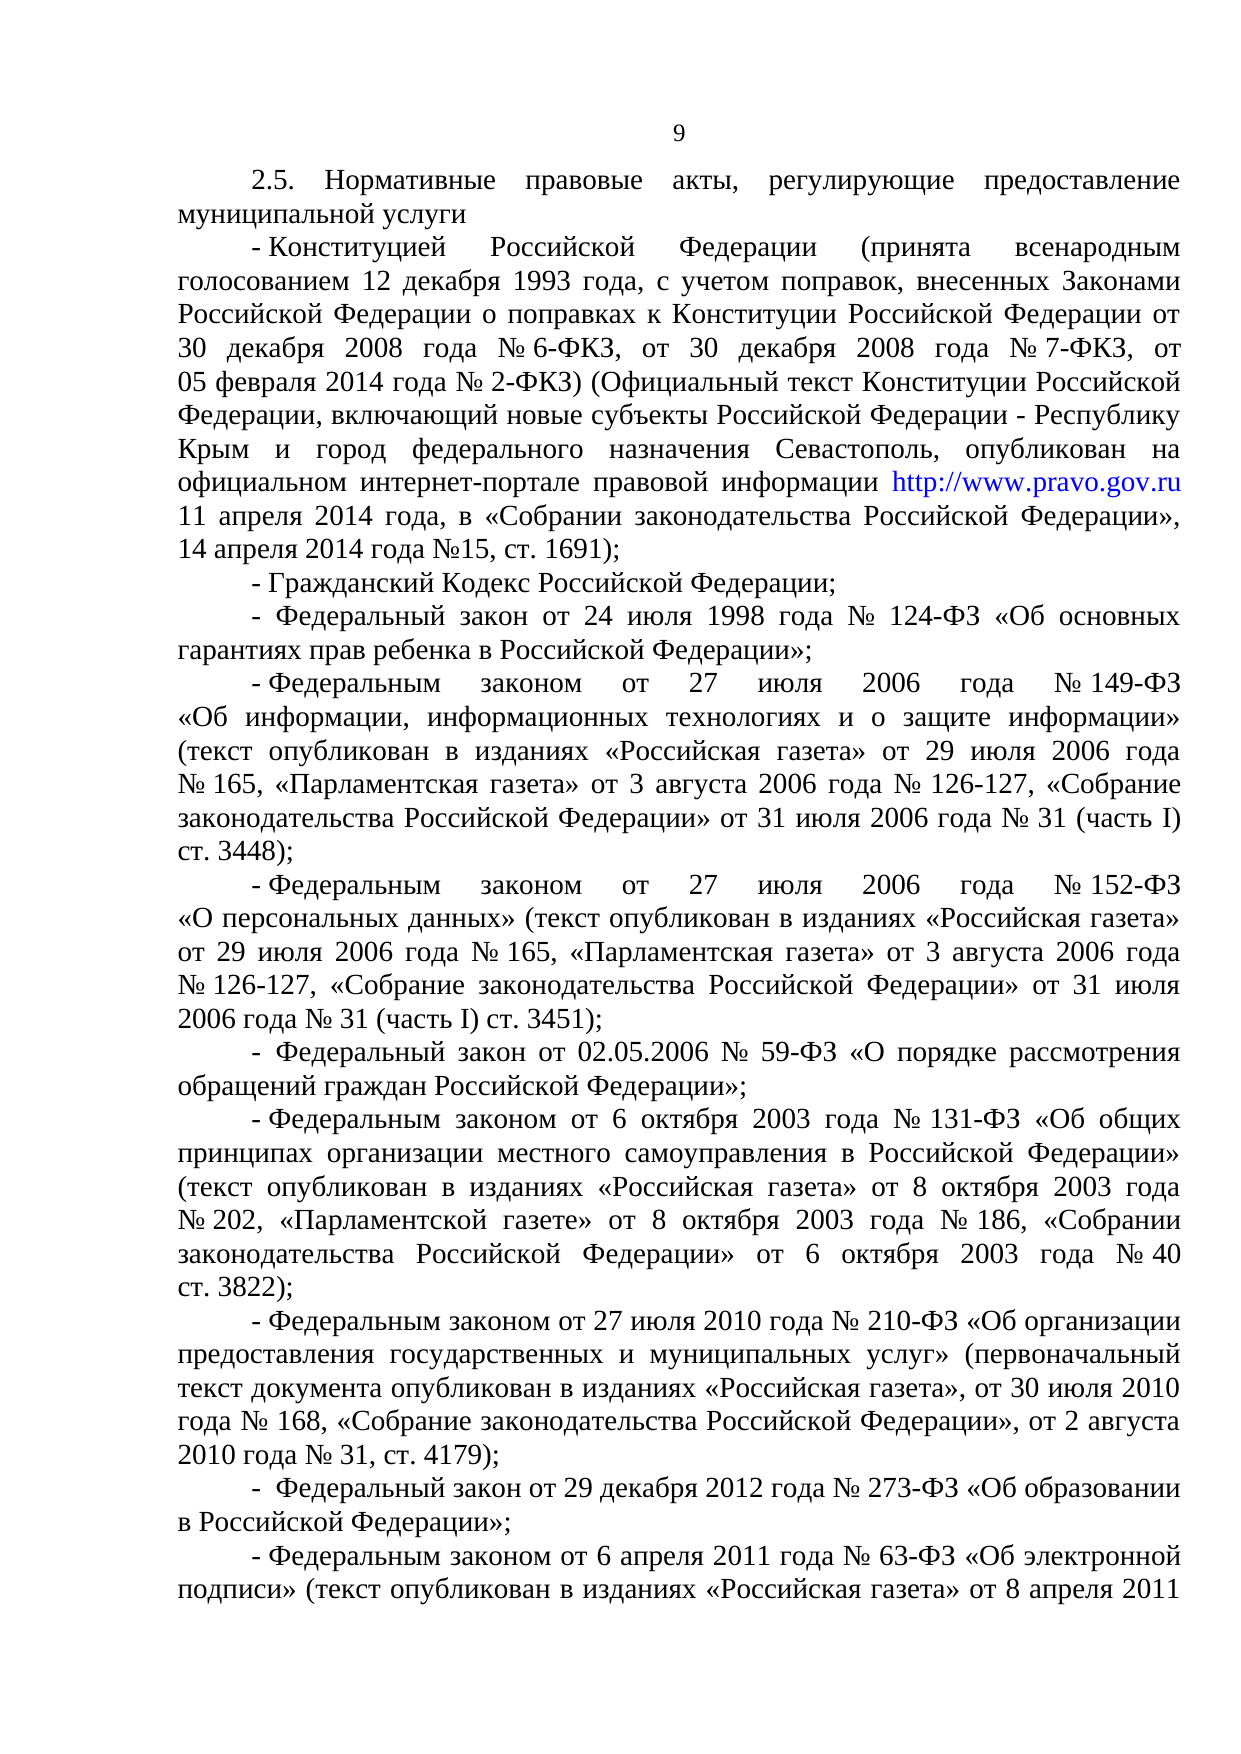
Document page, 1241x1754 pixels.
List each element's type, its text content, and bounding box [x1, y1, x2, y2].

text - Гражданский Кодекс Российской Федерации; [177, 565, 1181, 598]
text - Федеральным законом от 27 июля 2006 года № 149-ФЗ «Об информации, информационных технологиях и о защите информации» (текст опубликован в изданиях «Российская газета» от 29 июля 2006 года № 165, «Парламентская газета» от 3 августа 2006 года № 126-127, «Собрание законодательства Российской Федерации» от 31 июля 2006 года № 31 (часть I) ст. 3448); [177, 666, 1181, 867]
text - Федеральным законом от 27 июля 2006 года № 152-ФЗ «О персональных данных» (текст опубликован в изданиях «Российская газета» от 29 июля 2006 года № 165, «Парламентская газета» от 3 августа 2006 года № 126-127, «Собрание законодательства Российской Федерации» от 31 июля 2006 года № 31 (часть I) ст. 3451); [177, 867, 1181, 1034]
text - Федеральный закон от 29 декабря 2012 года № 273-ФЗ «Об образовании в Российской Федерации»; [177, 1471, 1181, 1538]
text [177, 1538, 1181, 1605]
text - Федеральным законом от 6 октября 2003 года № 131-ФЗ «Об общих принципах организации местного самоуправления в Российской Федерации» (текст опубликован в изданиях «Российская газета» от 8 октября 2003 года № 202, «Парламентской газете» от 8 октября 2003 года № 186, «Собрании законодательства Российской Федерации» от 6 октября 2003 года № 40 ст. 3822); [177, 1102, 1181, 1303]
text - Федеральный закон от 24 июля 1998 года № 124-ФЗ «Об основных гарантиях прав ребенка в Российской Федерации»; [177, 598, 1181, 666]
text - Конституцией Российской Федерации (принята всенародным голосованием 12 декабря 1993 года, с учетом поправок, внесенных Законами Российской Федерации о поправках к Конституции Российской Федерации от 30 декабря 2008 года № 6-ФКЗ, от 30 декабря 2008 года № 7-ФКЗ, от 05 февраля 2014 года № 2-ФКЗ) (Официальный текст Конституции Российской Федерации, включающий новые субъекты Российской Федерации - Республику Крым и город федерального назначения Севастополь, опубликован на официальном интернет-портале правовой информации http://www.pravo.gov.ru 11 апреля 2014 года, в «Собрании законодательства Российской Федерации», 14 апреля 2014 года №15, ст. 1691); [177, 229, 1181, 565]
text - Федеральный закон от 02.05.2006 № 59-ФЗ «О порядке рассмотрения обращений граждан Российской Федерации»; [177, 1034, 1181, 1102]
text 2.5. Нормативные правовые акты, регулирующие предоставление муниципальной услуги [177, 162, 1181, 229]
text - Федеральным законом от 27 июля 2010 года № 210-ФЗ «Об организации предоставления государственных и муниципальных услуг» (первоначальный текст документа опубликован в изданиях «Российская газета», от 30 июля 2010 года № 168, «Собрание законодательства Российской Федерации», от 2 августа 2010 года № 31, ст. 4179); [177, 1303, 1181, 1471]
